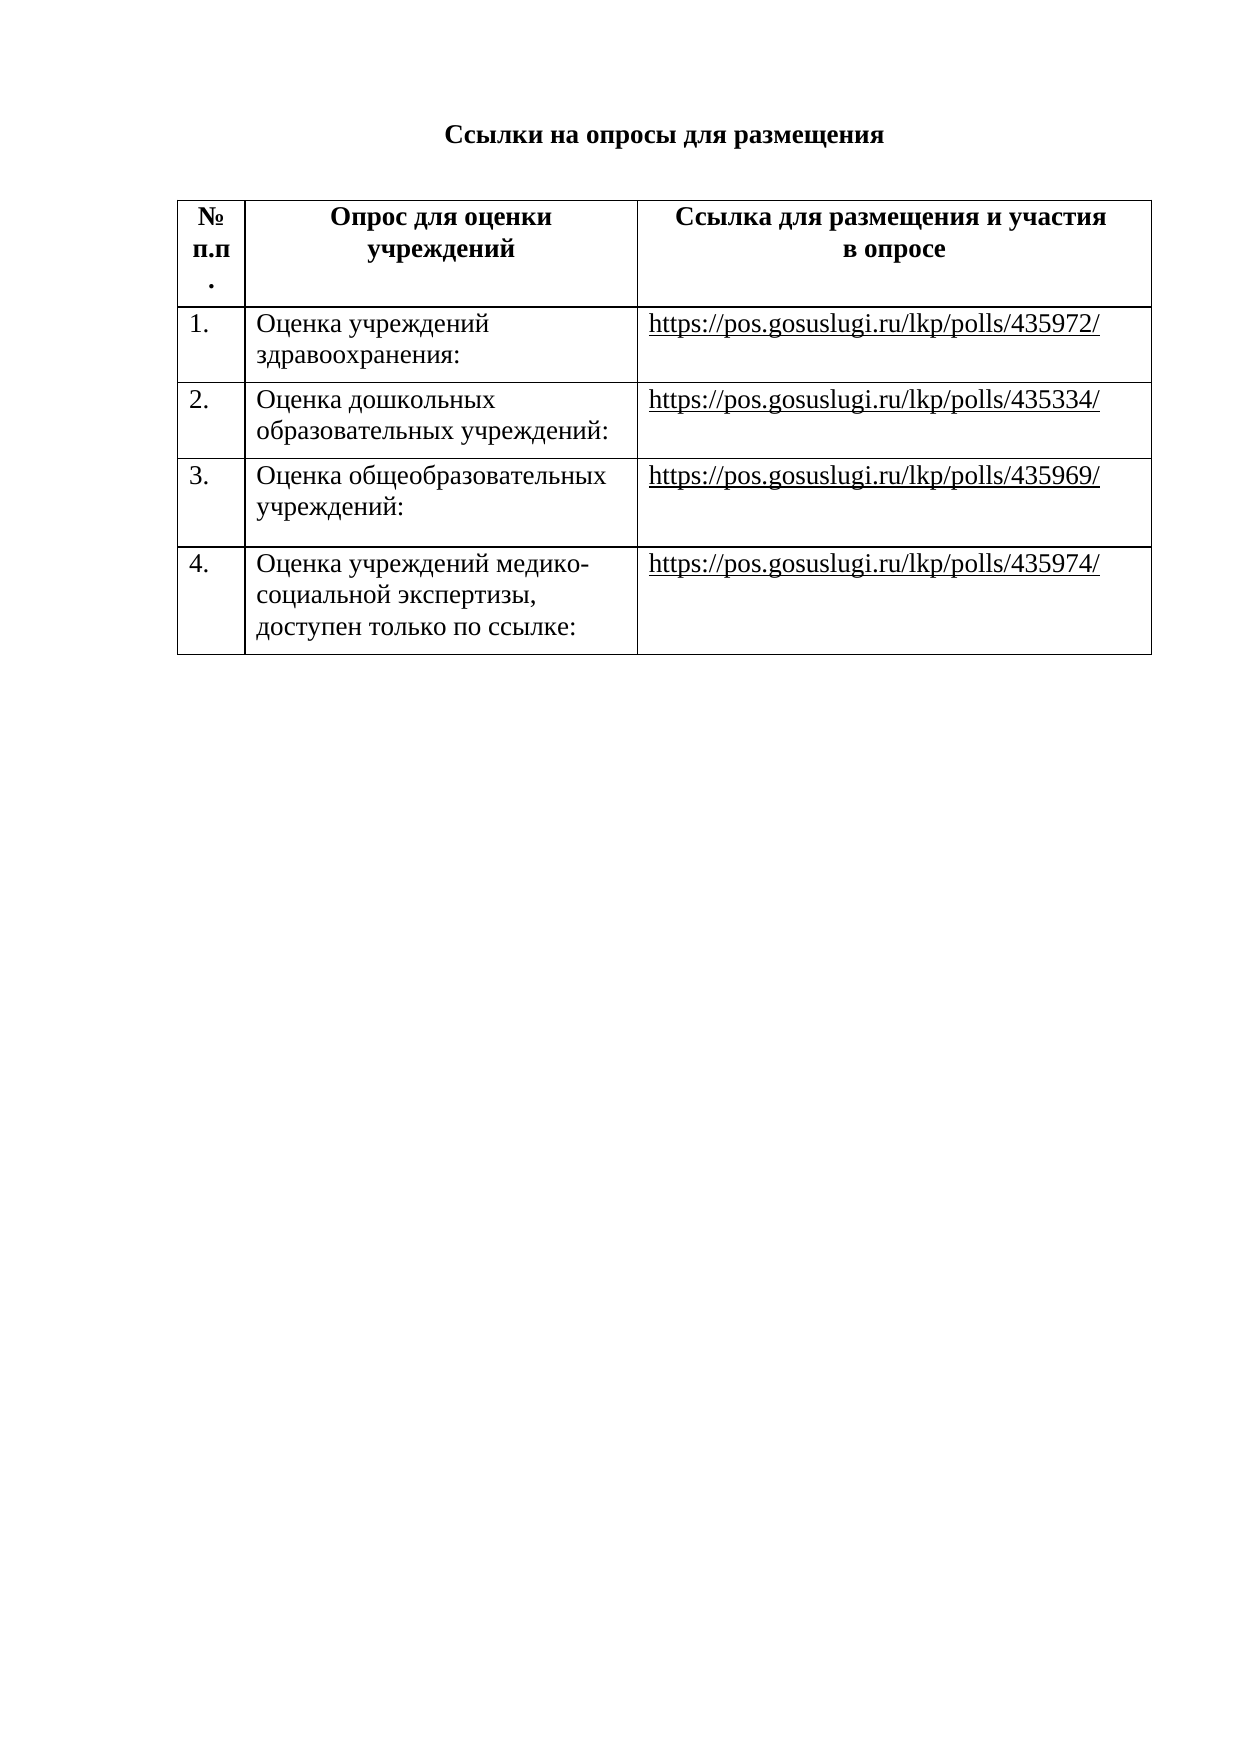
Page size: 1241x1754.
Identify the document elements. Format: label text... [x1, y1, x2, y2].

table_cell Оценка учреждений здравоохранения: [246, 308, 637, 382]
table_header Опрос для оценки учреждений [246, 201, 637, 306]
table_cell https://pos.gosuslugi.ru/lkp/polls/435974/ [638, 548, 1151, 653]
table_cell [178, 548, 244, 653]
table_cell Оценка общеобразовательных учреждений: [246, 459, 637, 546]
table_cell [178, 459, 244, 546]
table_header № п.п. [178, 201, 244, 306]
table_header Ссылка для размещения и участия в опросе [638, 201, 1151, 306]
table_cell https://pos.gosuslugi.ru/lkp/polls/435969/ [638, 459, 1151, 546]
text Ссылки на опросы для размещения [177, 118, 1152, 149]
table_cell https://pos.gosuslugi.ru/lkp/polls/435972/ [638, 308, 1151, 382]
table_cell https://pos.gosuslugi.ru/lkp/polls/435334/ [638, 383, 1151, 458]
table_cell Оценка дошкольных образовательных учреждений: [246, 383, 637, 458]
table_cell [178, 383, 244, 458]
table_cell [178, 308, 244, 382]
table_cell Оценка учреждений медико-социальной экспертизы, доступен только по ссылке: [246, 548, 637, 653]
